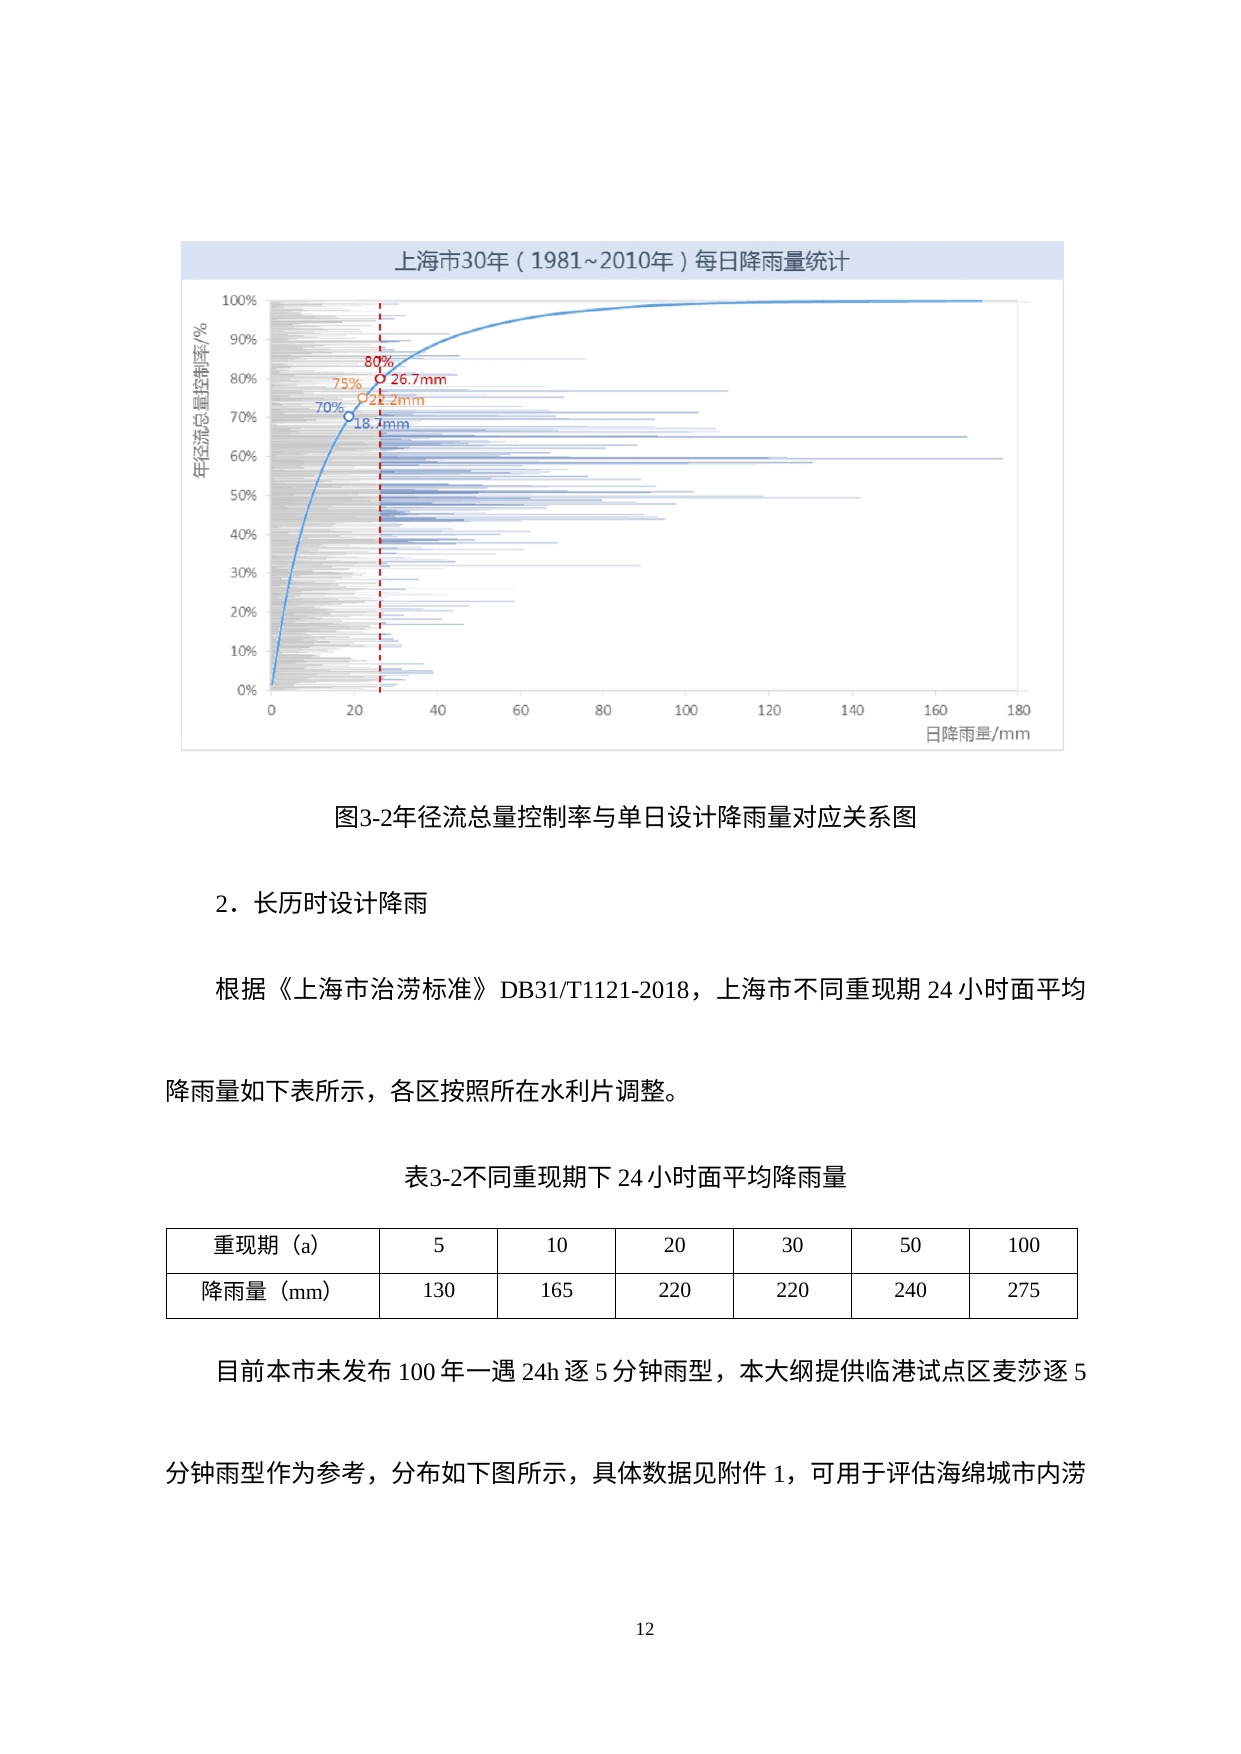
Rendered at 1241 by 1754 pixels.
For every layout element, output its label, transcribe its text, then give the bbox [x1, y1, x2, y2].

table_header 5 [380, 1229, 497, 1273]
text 表3-2不同重现期下24小时面平均降雨量 [165, 1141, 1087, 1209]
text 根据《上海市治涝标准》DB31/T1121-2018，上海市不同重现期24小时面平均降雨量如下表所示，各区按照所在水利片调整。 [165, 953, 1087, 1123]
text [165, 1336, 1087, 1506]
table_header 20 [616, 1229, 733, 1273]
picture [166, 228, 1086, 763]
table_header 50 [852, 1229, 969, 1273]
table_header 10 [498, 1229, 615, 1273]
table_cell 275 [970, 1274, 1077, 1318]
table_cell 165 [498, 1274, 615, 1318]
table_header 30 [734, 1229, 851, 1273]
table_header 100 [970, 1229, 1077, 1273]
table_cell 降雨量（mm） [167, 1274, 379, 1318]
text 2．长历时设计降雨 [165, 867, 1087, 935]
table_cell 220 [734, 1274, 851, 1318]
table_cell 130 [380, 1274, 497, 1318]
table_header 重现期（a） [167, 1229, 379, 1273]
table_cell 220 [616, 1274, 733, 1318]
table_cell 240 [852, 1274, 969, 1318]
